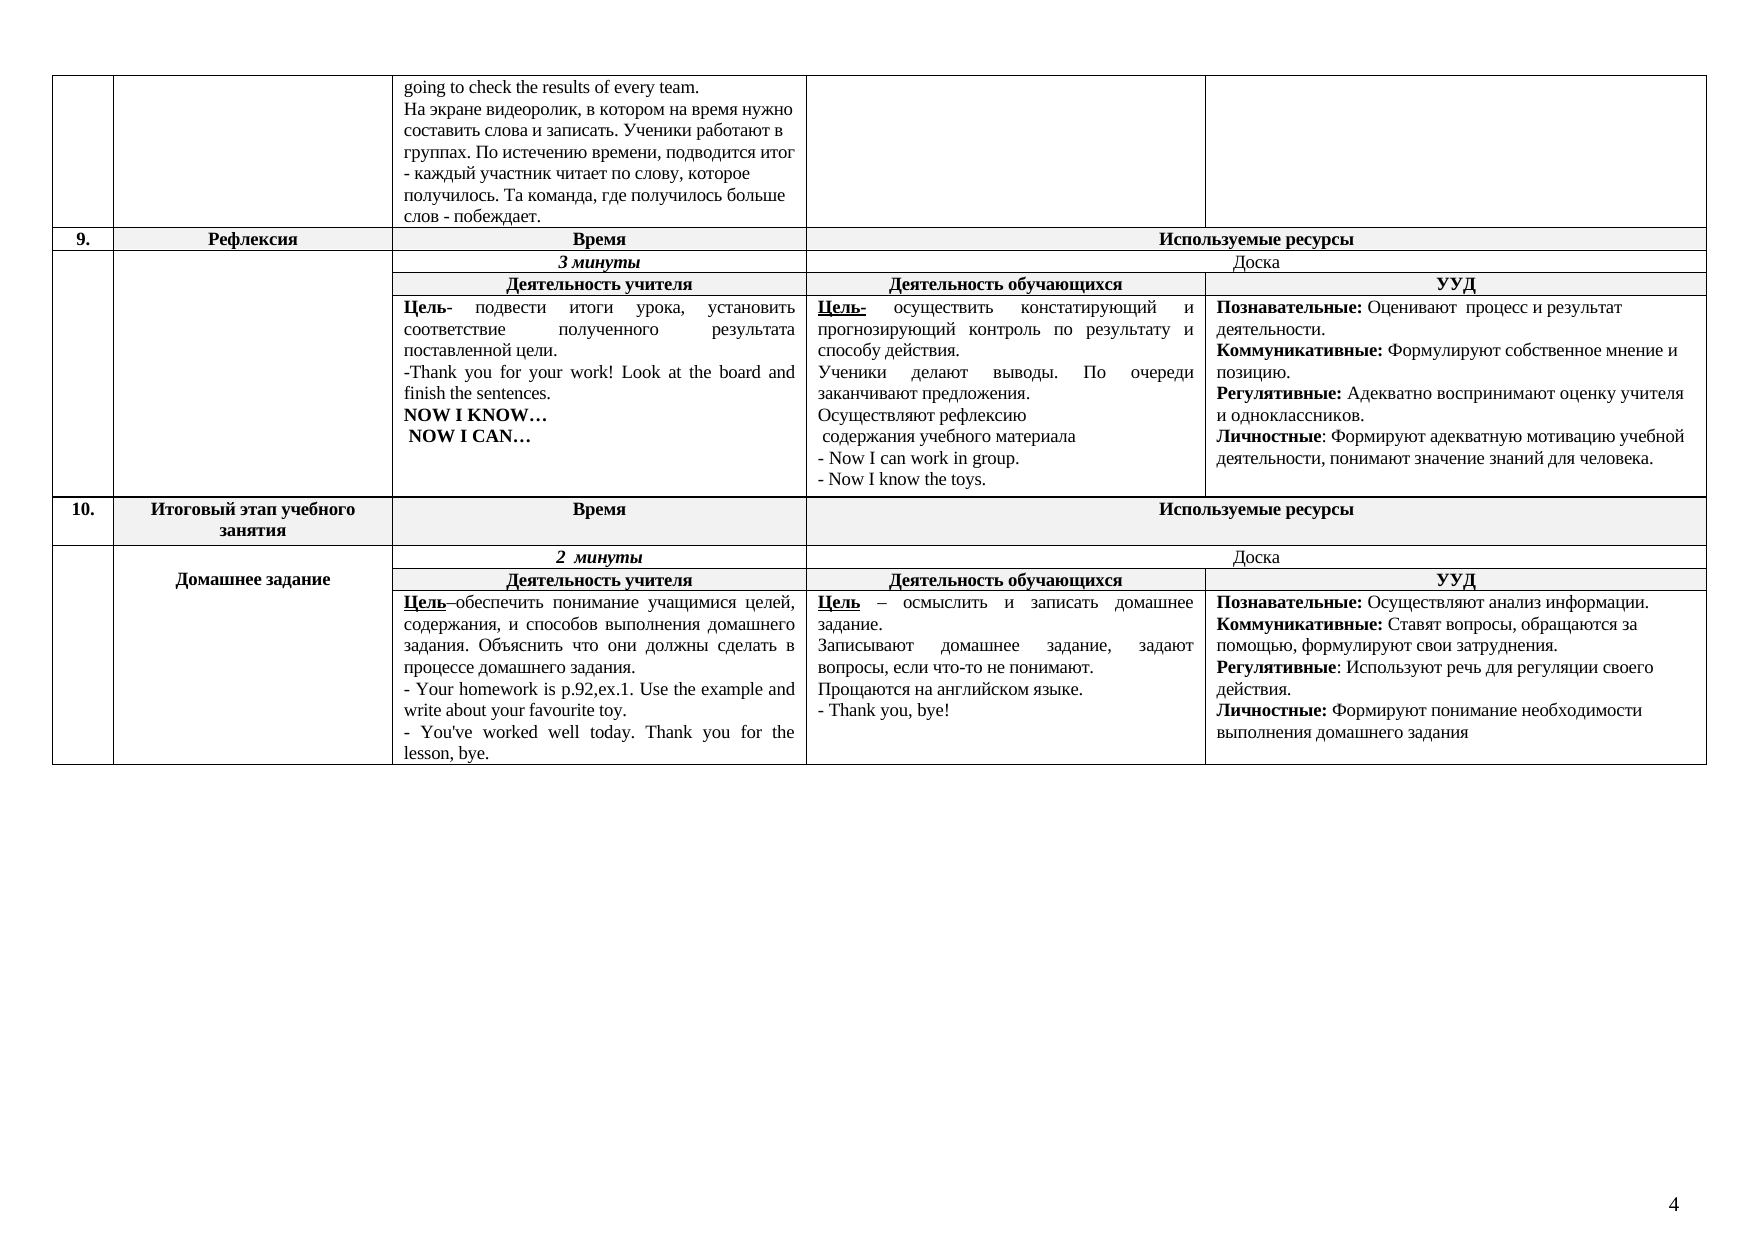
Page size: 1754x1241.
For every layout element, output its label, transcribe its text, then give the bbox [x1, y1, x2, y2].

table_cell УУД [1206, 569, 1706, 590]
table_cell Используемые ресурсы [807, 228, 1706, 249]
table_cell 3 минуты [393, 251, 806, 272]
table_cell Цель–обеспечить понимание учащимися целей, содержания, и способов выполнения домашнего задания. Объяснить что они должны сделать в процессе домашнего задания. - Your homework is p.92,ex.1. Use the example and write about your favourite toy. - You've worked well today. Thank you for the lesson, bye. [393, 591, 806, 764]
table_cell 9. [53, 228, 113, 249]
table_cell УУД [1206, 273, 1706, 295]
table_cell Познавательные: Осуществляют анализ информации. Коммуникативные: Ставят вопросы, обращаются за помощью, формулируют свои затруднения. Регулятивные: Используют речь для регуляции своего действия. Личностные: Формируют понимание необходимости выполнения домашнего задания [1206, 591, 1706, 764]
table_cell [53, 546, 113, 764]
table_cell Цель- подвести итоги урока, установить соответствие полученного результата поставленной цели. -Thank you for your work! Look at the board and finish the sentences. NOW I KNOW… NOW I CAN… [393, 296, 806, 496]
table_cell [1206, 76, 1706, 227]
table_cell Доска [807, 546, 1706, 567]
table_cell Доска [807, 251, 1706, 272]
table_cell Цель- осуществить констатирующий и прогнозирующий контроль по результату и способу действия. Ученики делают выводы. По очереди заканчивают предложения. Осуществляют рефлексию содержания учебного материала - Now I can work in group. - Now I know the toys. [807, 296, 1205, 496]
table_cell Время [393, 228, 806, 249]
table_cell [53, 251, 113, 496]
table_cell 10. [53, 498, 113, 545]
table_cell Цель – осмыслить и записать домашнее задание. Записывают домашнее задание, задают вопросы, если что-то не понимают. Прощаются на английском языке. - Thank you, bye! [807, 591, 1205, 764]
table_cell Деятельность обучающихся [807, 273, 1205, 295]
table_cell Используемые ресурсы [807, 498, 1706, 545]
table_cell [807, 76, 1205, 227]
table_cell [393, 76, 806, 227]
table_cell Время [393, 498, 806, 545]
table_cell Домашнее задание [114, 546, 392, 764]
table_cell Итоговый этап учебного занятия [114, 498, 392, 545]
table_cell Рефлексия [114, 228, 392, 249]
table_cell Деятельность учителя [393, 273, 806, 295]
table_cell Деятельность обучающихся [807, 569, 1205, 590]
table_cell Познавательные: Оценивают процесс и результат деятельности. Коммуникативные: Формулируют собственное мнение и позицию. Регулятивные: Адекватно воспринимают оценку учителя и одноклассников. Личностные: Формируют адекватную мотивацию учебной деятельности, понимают значение знаний для человека. [1206, 296, 1706, 496]
table_cell [114, 251, 392, 496]
table_cell Деятельность учителя [393, 569, 806, 590]
table_cell 2 минуты [393, 546, 806, 567]
